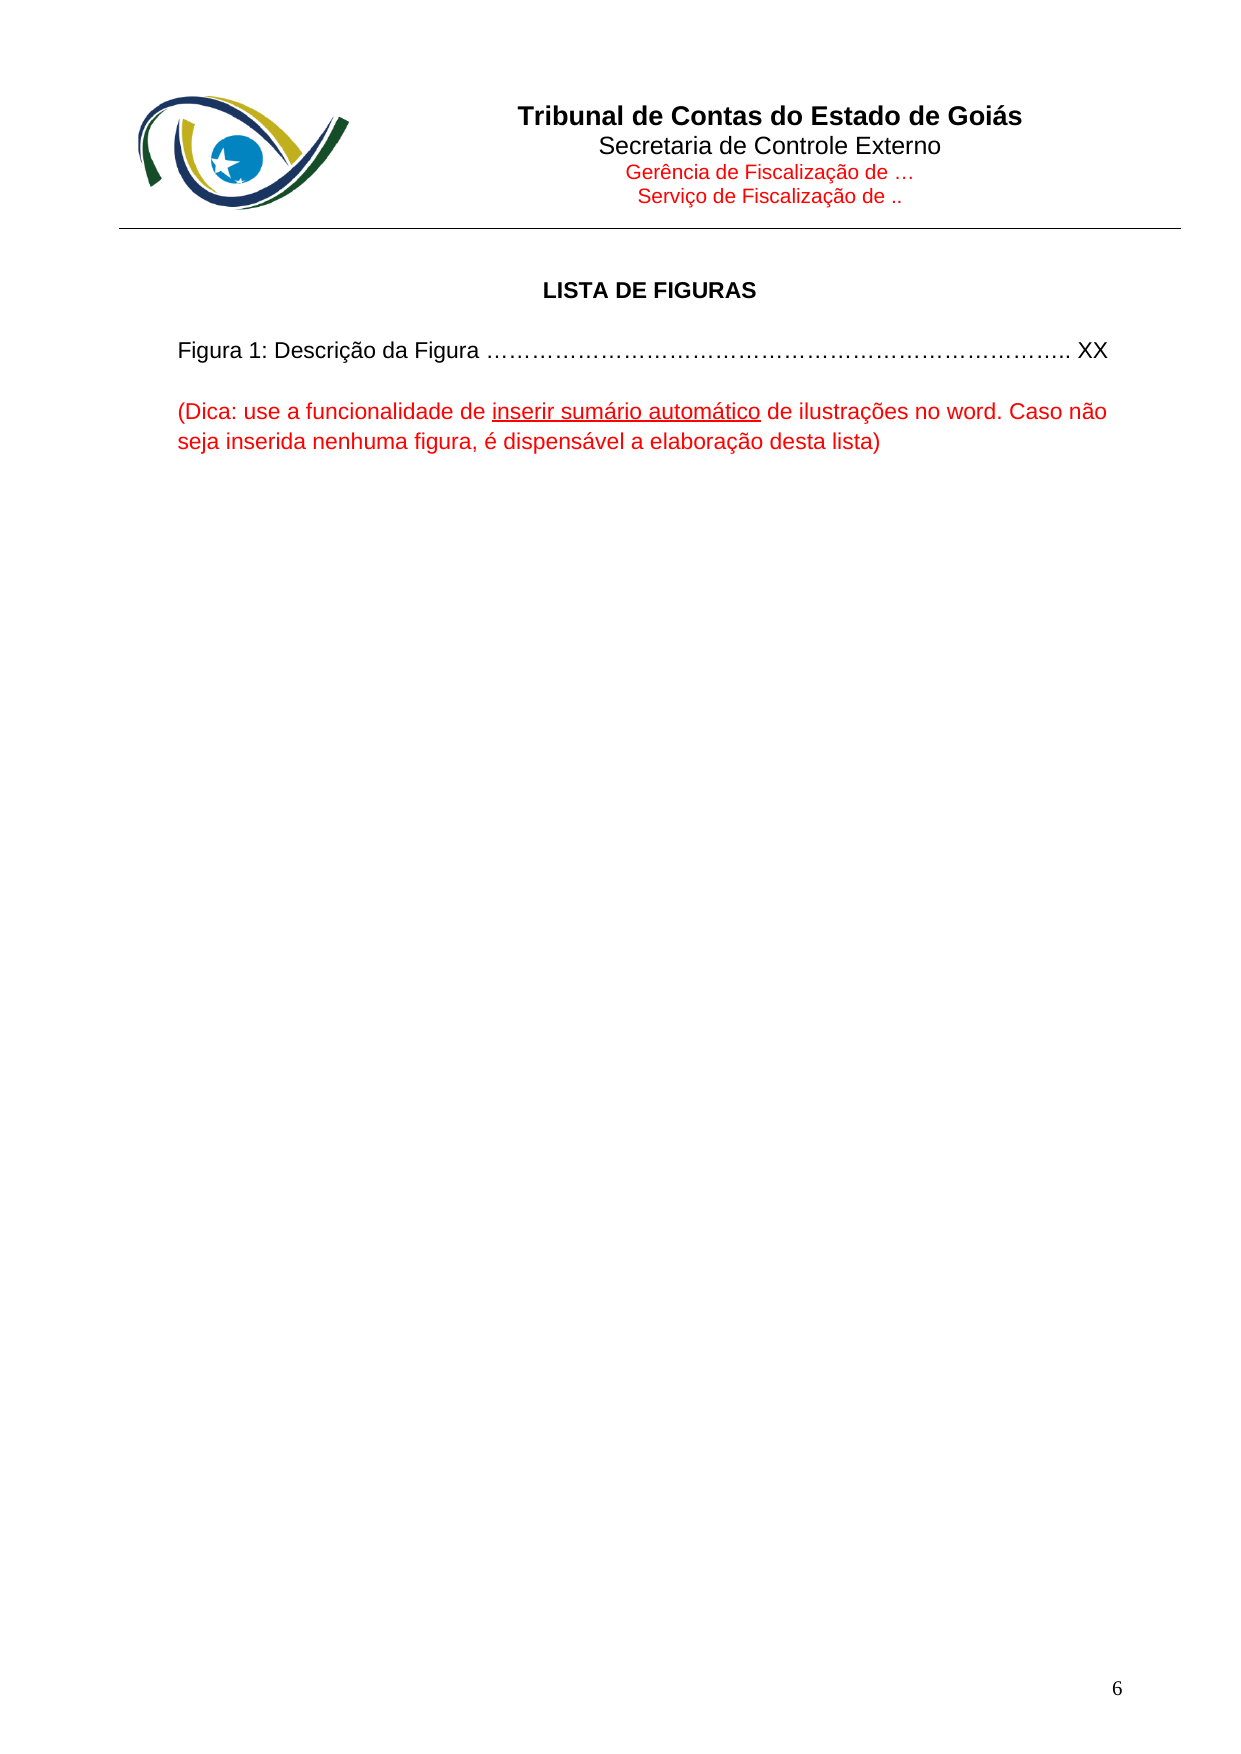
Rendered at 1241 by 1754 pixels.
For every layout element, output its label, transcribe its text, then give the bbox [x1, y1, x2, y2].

text Figura 1: Descrição da Figura ………………………………………………………………….. XX [177, 337, 1122, 363]
text LISTA DE FIGURAS [177, 277, 1122, 303]
text (Dica: use a funcionalidade de inserir sumário automático de ilustrações no word. Caso não seja inserida nenhuma figura, é dispensável a elaboração desta lista) [177, 398, 1122, 454]
picture [138, 96, 351, 212]
